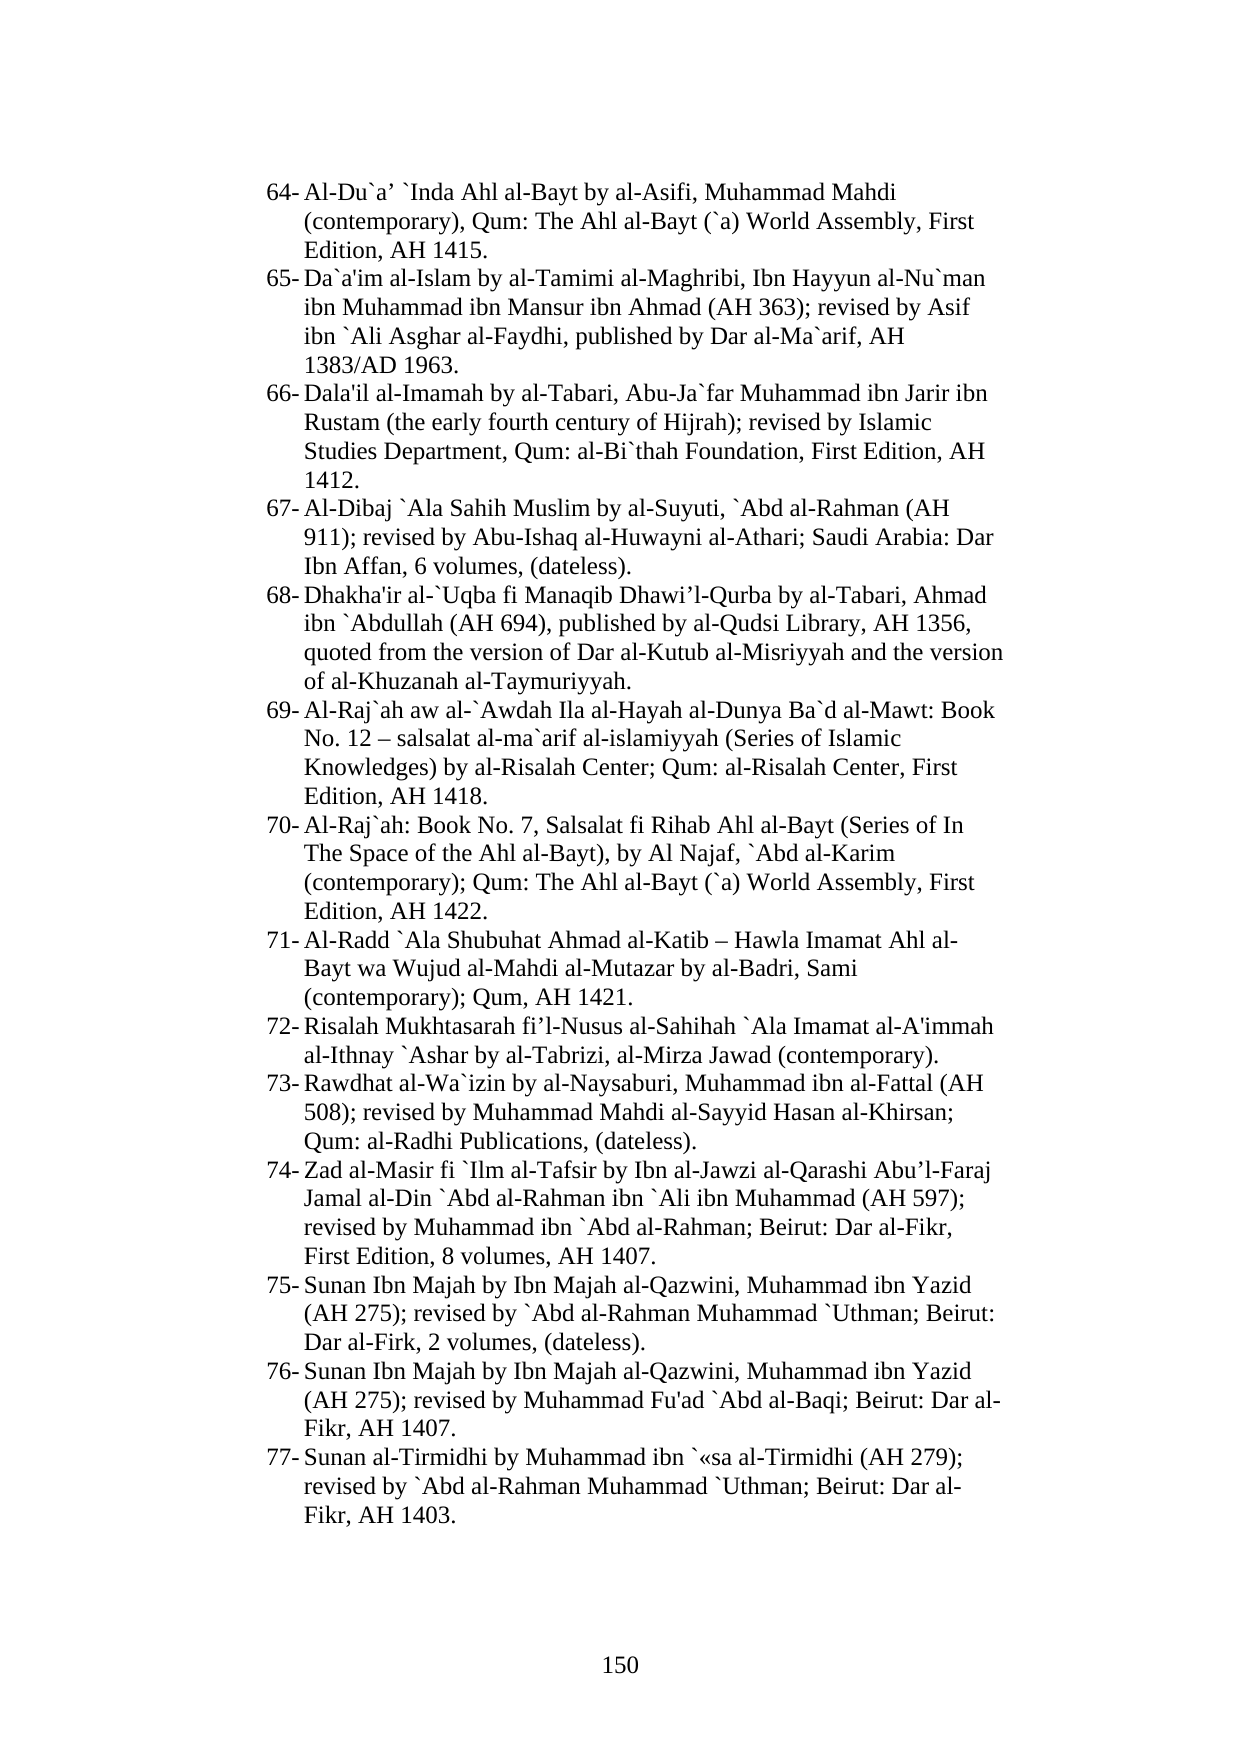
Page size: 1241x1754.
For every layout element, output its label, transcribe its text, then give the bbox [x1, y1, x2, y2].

text Dala'il al-Imamah by al-Tabari, Abu-Ja`far Muhammad ibn Jarir ibn Rustam (the early fourth century of Hijrah); revised by Islamic Studies Department, Qum: al-Bi`thah Foundation, First Edition, AH 1412. [266, 378, 1004, 493]
text Al-Raj`ah aw al-`Awdah Ila al-Hayah al-Dunya Ba`d al-Mawt: Book No. 12 – salsalat al-ma`arif al-islamiyyah (Series of Islamic Knowledges) by al-Risalah Center; Qum: al-Risalah Center, First Edition, AH 1418. [266, 695, 1004, 810]
text Rawdhat al-Wa`izin by al-Naysaburi, Muhammad ibn al-Fattal (AH 508); revised by Muhammad Mahdi al-Sayyid Hasan al-Khirsan; Qum: al-Radhi Publications, (dateless). [266, 1068, 1004, 1155]
text Zad al-Masir fi `Ilm al-Tafsir by Ibn al-Jawzi al-Qarashi Abu’l-Faraj Jamal al-Din `Abd al-Rahman ibn `Ali ibn Muhammad (AH 597); revised by Muhammad ibn `Abd al-Rahman; Beirut: Dar al-Fikr, First Edition, 8 volumes, AH 1407. [266, 1155, 1004, 1270]
text Dhakha'ir al-`Uqba fi Manaqib Dhawi’l-Qurba by al-Tabari, Ahmad ibn `Abdullah (AH 694), published by al-Qudsi Library, AH 1356, quoted from the version of Dar al-Kutub al-Misriyyah and the version of al-Khuzanah al-Taymuriyyah. [266, 580, 1004, 695]
text Al-Radd `Ala Shubuhat Ahmad al-Katib – Hawla Imamat Ahl al-Bayt wa Wujud al-Mahdi al-Mutazar by al-Badri, Sami (contemporary); Qum, AH 1421. [266, 925, 1004, 1011]
text Al-Raj`ah: Book No. 7, Salsalat fi Rihab Ahl al-Bayt (Series of In The Space of the Ahl al-Bayt), by Al Najaf, `Abd al-Karim (contemporary); Qum: The Ahl al-Bayt (`a) World Assembly, First Edition, AH 1422. [266, 810, 1004, 925]
text Sunan Ibn Majah by Ibn Majah al-Qazwini, Muhammad ibn Yazid (AH 275); revised by Muhammad Fu'ad `Abd al-Baqi; Beirut: Dar al-Fikr, AH 1407. [266, 1356, 1004, 1442]
text Sunan al-Tirmidhi by Muhammad ibn `«sa al-Tirmidhi (AH 279); revised by `Abd al-Rahman Muhammad `Uthman; Beirut: Dar al-Fikr, AH 1403. [266, 1442, 1004, 1528]
text Al-Dibaj `Ala Sahih Muslim by al-Suyuti, `Abd al-Rahman (AH 911); revised by Abu-Ishaq al-Huwayni al-Athari; Saudi Arabia: Dar Ibn Affan, 6 volumes, (dateless). [266, 493, 1004, 580]
text Risalah Mukhtasarah fi’l-Nusus al-Sahihah `Ala Imamat al-A'immah al-Ithnay `Ashar by al-Tabrizi, al-Mirza Jawad (contemporary). [266, 1011, 1004, 1068]
text Al-Du`a’ `Inda Ahl al-Bayt by al-Asifi, Muhammad Mahdi (contemporary), Qum: The Ahl al-Bayt (`a) World Assembly, First Edition, AH 1415. [266, 177, 1004, 263]
text Sunan Ibn Majah by Ibn Majah al-Qazwini, Muhammad ibn Yazid (AH 275); revised by `Abd al-Rahman Muhammad `Uthman; Beirut: Dar al-Firk, 2 volumes, (dateless). [266, 1270, 1004, 1356]
text Da`a'im al-Islam by al-Tamimi al-Maghribi, Ibn Hayyun al-Nu`man ibn Muhammad ibn Mansur ibn Ahmad (AH 363); revised by Asif ibn `Ali Asghar al-Faydhi, published by Dar al-Ma`arif, AH 1383/AD 1963. [266, 263, 1004, 378]
